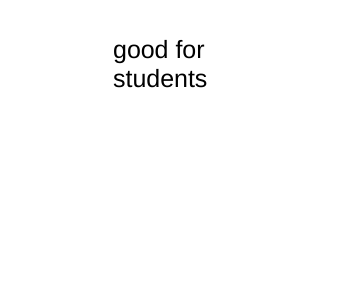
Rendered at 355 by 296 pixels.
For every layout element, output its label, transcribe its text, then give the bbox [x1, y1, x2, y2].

text good for students [113, 35, 242, 93]
